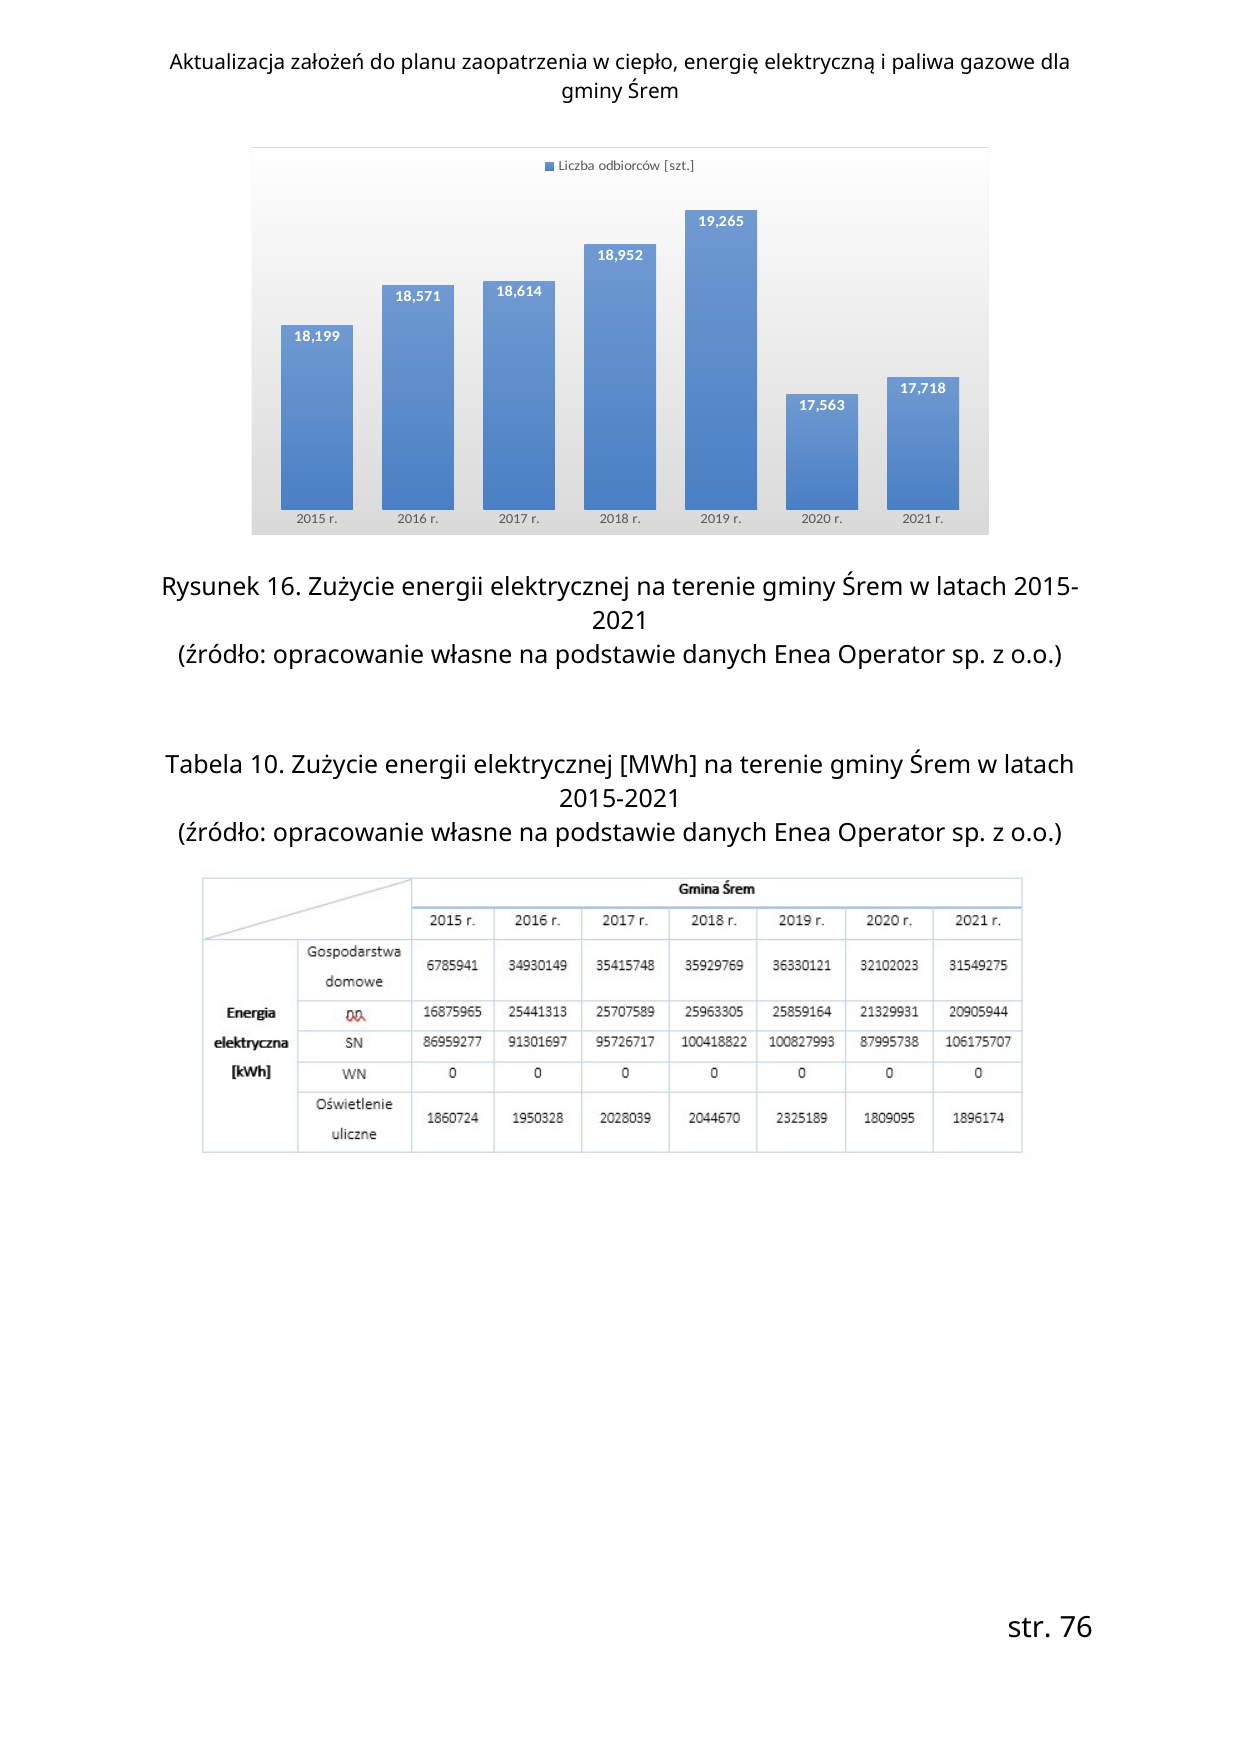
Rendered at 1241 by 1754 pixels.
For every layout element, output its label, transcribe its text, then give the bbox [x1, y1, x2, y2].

text Tabela 10. Zużycie energii elektrycznej [MWh] na terenie gminy Śrem w latach 2015-2021 (źródło: opracowanie własne na podstawie danych Enea Operator sp. z o.o.) [148, 746, 1092, 848]
text Rysunek 16. Zużycie energii elektrycznej na terenie gminy Śrem w latach 2015-2021 (źródło: opracowanie własne na podstawie danych Enea Operator sp. z o.o.) [148, 568, 1092, 671]
picture [191, 869, 1049, 1183]
